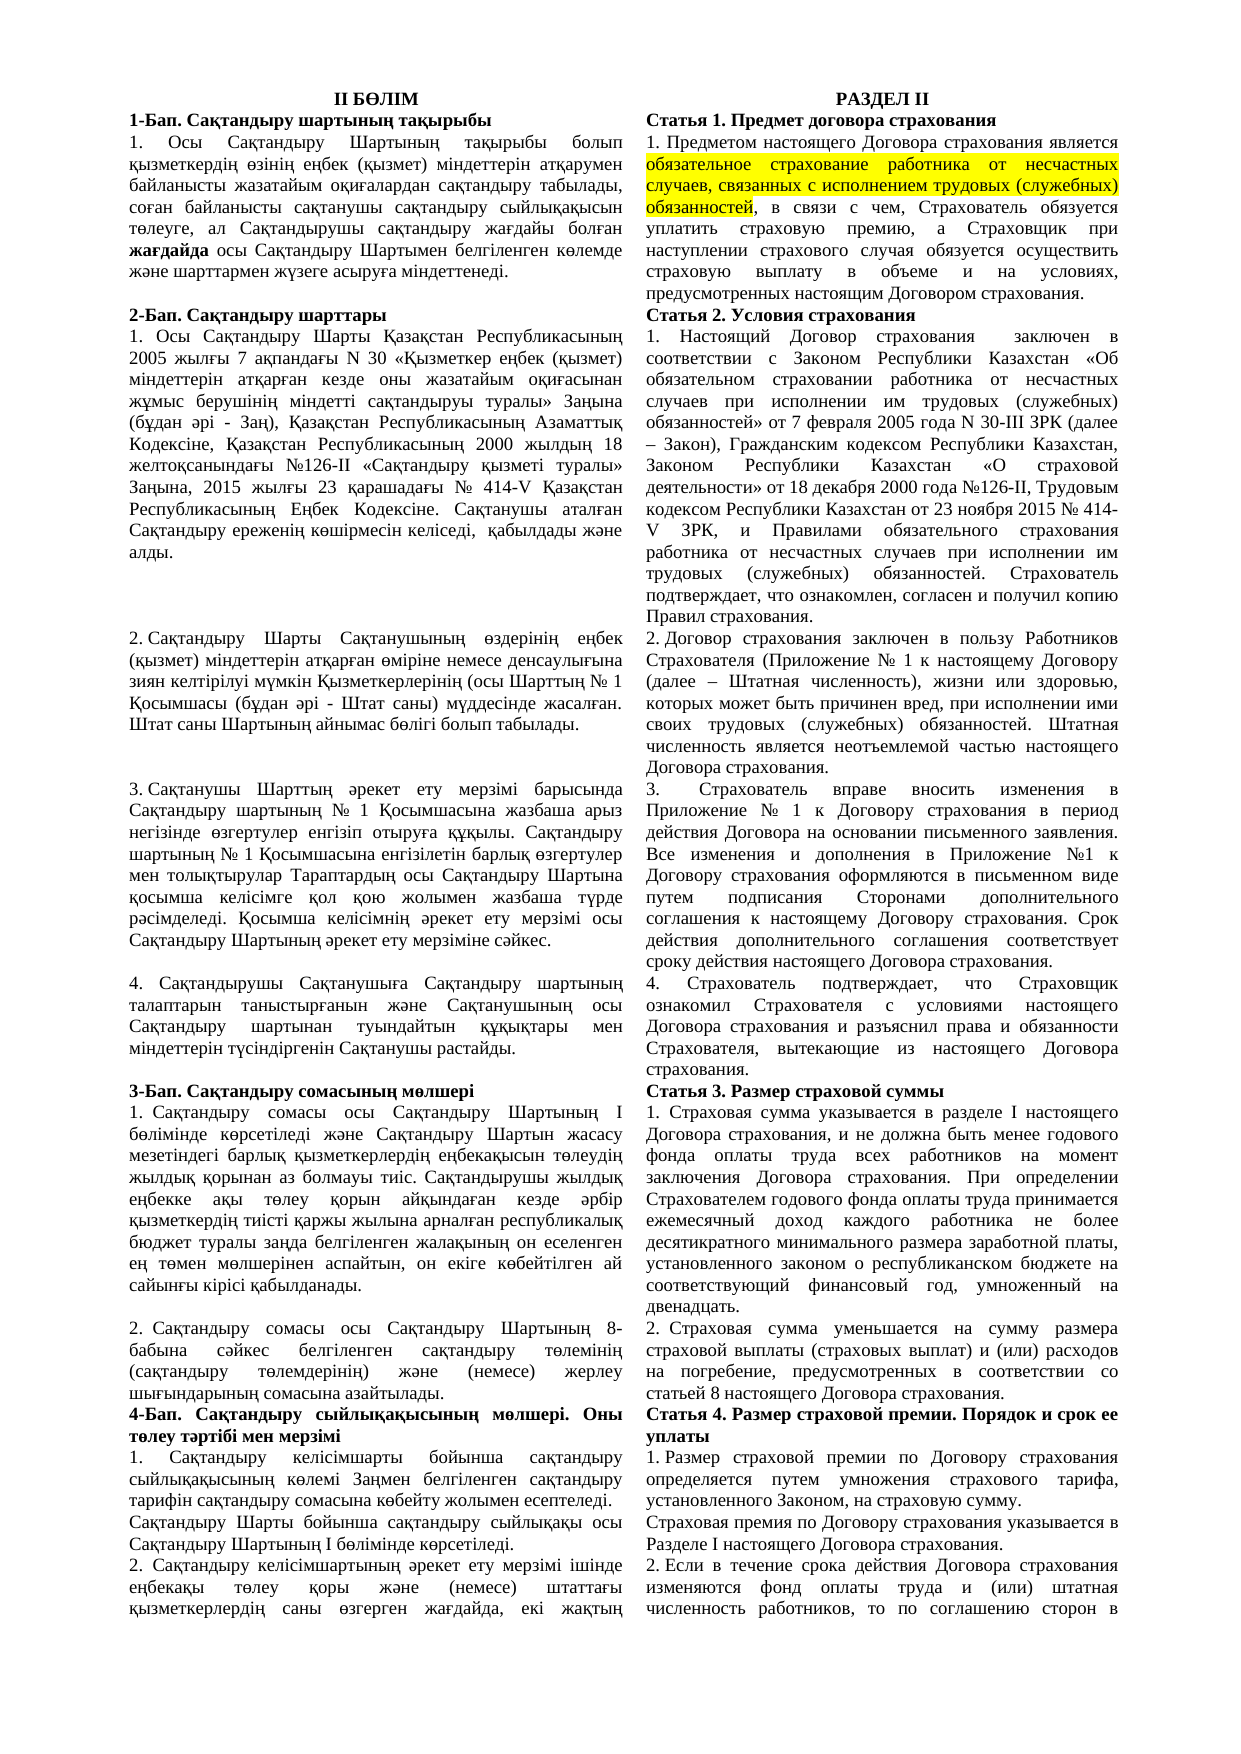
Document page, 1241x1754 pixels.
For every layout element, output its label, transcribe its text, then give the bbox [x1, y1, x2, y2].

table_cell Статья 2. Условия страхования [635, 304, 1130, 325]
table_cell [118, 1554, 634, 1619]
table_cell Страховая премия по Договору страхования указывается в Разделе I настоящего Договора страхования. [635, 1511, 1130, 1554]
table_cell Статья 4. Размер страховой премии. Порядок и срок ее уплаты [635, 1403, 1130, 1446]
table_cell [635, 1554, 1130, 1619]
table_cell 1. Сақтандыру келісімшарты бойынша сақтандыру сыйлықақысының көлемі Заңмен белгіленген сақтандыру тарифін сақтандыру сомасына көбейту жолымен есептеледі. [118, 1446, 634, 1511]
table_header II БӨЛІМ [118, 88, 634, 109]
table_cell 3-Бап. Сақтандыру сомасының мөлшері [118, 1080, 634, 1101]
table_cell 1. Осы Сақтандыру Шартының тақырыбы болып қызметкердің өзінің еңбек (қызмет) мiндеттерiн атқарумен байланысты жазатайым оқиғалардан сақтандыру табылады, соған байланысты сақтанушы сақтандыру сыйлықақысын төлеуге, ал Сақтандырушы сақтандыру жағдайы болған жағдайда осы Сақтандыру Шартымен белгіленген көлемде және шарттармен жүзеге асыруға міндеттенеді. [118, 131, 634, 303]
table_cell 3. Сақтанушы Шарттың әрекет ету мерзімі барысында Сақтандыру шартының № 1 Қосымшасына жазбаша арыз негізінде өзгертулер енгізіп отыруға құқылы. Сақтандыру шартының № 1 Қосымшасына енгізілетін барлық өзгертулер мен толықтырулар Тараптардың осы Сақтандыру Шартына қосымша келісімге қол қою жолымен жазбаша түрде рәсімделеді. Қосымша келісімнің әрекет ету мерзімі осы Сақтандыру Шартының әрекет ету мерзіміне сәйкес. 4. Сақтандырушы Сақтанушыға Сақтандыру шартының талаптарын таныстырғанын және Сақтанушының осы Сақтандыру шартынан туындайтын құқықтары мен міндеттерін түсіндіргенін Сақтанушы растайды. [118, 778, 634, 1080]
table_cell 2. Сақтандыру сомасы осы Сақтандыру Шартының 8-бабына сәйкес белгіленген сақтандыру төлемінің (сақтандыру төлемдерінің) және (немесе) жерлеу шығындарының сомасына азайтылады. [118, 1317, 634, 1403]
table_header РАЗДЕЛ II [635, 88, 1130, 109]
table_cell 1-Бап. Сақтандыру шартының тақырыбы [118, 109, 634, 131]
table_cell Статья 3. Размер страховой суммы [635, 1080, 1130, 1101]
table_cell Сақтандыру Шарты бойынша сақтандыру сыйлықақы осы Сақтандыру Шартының І бөлімінде көрсетіледі. [118, 1511, 634, 1554]
table_cell 2-Бап. Сақтандыру шарттары [118, 304, 634, 325]
table_cell 4-Бап. Сақтандыру сыйлықақысының мөлшері. Оны төлеу тәртібі мен мерзімі [118, 1403, 634, 1446]
table_cell Статья 1. Предмет договора страхования [635, 109, 1130, 131]
table_cell 2. Страховая сумма уменьшается на сумму размера страховой выплаты (страховых выплат) и (или) расходов на погребение, предусмотренных в соответствии со статьей 8 настоящего Договора страхования. [635, 1317, 1130, 1403]
table_cell 1. Сақтандыру сомасы осы Сақтандыру Шартының І бөлімінде көрсетіледі және Сақтандыру Шартын жасасу мезетіндегі барлық қызметкерлердің еңбекақысын төлеудің жылдық қорынан аз болмауы тиіс. Сақтандырушы жылдық еңбекке ақы төлеу қорын айқындаған кезде әрбір қызметкердің тиісті қаржы жылына арналған республикалық бюджет туралы заңда белгіленген жалақының он еселенген ең төмен мөлшерінен аспайтын, он екіге көбейтілген ай сайынғы кірісі қабылданады. [118, 1101, 634, 1317]
table_cell 1. Страховая сумма указывается в разделе I настоящего Договора страхования, и не должна быть менее годового фонда оплаты труда всех работников на момент заключения Договора страхования. При определении Страхователем годового фонда оплаты труда принимается ежемесячный доход каждого работника не более десятикратного минимального размера заработной платы, установленного законом о республиканском бюджете на соответствующий финансовый год, умноженный на двенадцать. [635, 1101, 1130, 1317]
table_cell 1. Предметом настоящего Договора страхования является обязательное страхование работника от несчастных случаев, связанных с исполнением трудовых (служебных) обязанностей, в связи с чем, Страхователь обязуется уплатить страховую премию, а Страховщик при наступлении страхового случая обязуется осуществить страховую выплату в объеме и на условиях, предусмотренных настоящим Договором страхования. [635, 131, 1130, 303]
table_cell 1. Настоящий Договор страхования заключен в соответствии с Законом Республики Казахстан «Об обязательном страховании работника от несчастных случаев при исполнении им трудовых (служебных) обязанностей» от 7 февраля 2005 года N 30-III ЗРК (далее – Закон), Гражданским кодексом Республики Казахстан, Законом Республики Казахстан «О страховой деятельности» от 18 декабря 2000 года №126-II, Трудовым кодексом Республики Казахстан от 23 ноября 2015 № 414-V ЗРК, и Правилами обязательного страхования работника от несчастных случаев при исполнении им трудовых (служебных) обязанностей. Страхователь подтверждает, что ознакомлен, согласен и получил копию Правил страхования. [635, 325, 1130, 627]
table_cell 2. Сақтандыру Шарты Сақтанушының өздерінің еңбек (қызмет) мiндеттерiн атқарған өміріне немесе денсаулығына зиян келтірілуі мүмкін Қызметкерлерінің (осы Шарттың № 1 Қосымшасы (бұдан әрі - Штат саны) мүддесінде жасалған. Штат саны Шартының айнымас бөлігі болып табылады. [118, 627, 634, 778]
table_cell 3. Страхователь вправе вносить изменения в Приложение № 1 к Договору страхования в период действия Договора на основании письменного заявления. Все изменения и дополнения в Приложение №1 к Договору страхования оформляются в письменном виде путем подписания Сторонами дополнительного соглашения к настоящему Договору страхования. Срок действия дополнительного соглашения соответствует сроку действия настоящего Договора страхования. 4. Страхователь подтверждает, что Страховщик ознакомил Страхователя с условиями настоящего Договора страхования и разъяснил права и обязанности Страхователя, вытекающие из настоящего Договора страхования. [635, 778, 1130, 1080]
table_cell 1. Осы Сақтандыру Шарты Қазақстан Республикасының 2005 жылғы 7 ақпандағы N 30 «Қызметкер еңбек (қызмет) мiндеттерiн атқарған кезде оны жазатайым оқиғасынан жұмыс берушiнiң мiндеттi сақтандыруы туралы» Заңына (бұдан әрі - Заң), Қазақстан Республикасының Азаматтық Кодексіне, Қазақстан Республикасының 2000 жылдың 18 желтоқсанындағы №126-II «Сақтандыру қызметі туралы» Заңына, 2015 жылғы 23 қарашадағы № 414-V Қазақстан Республикасының Еңбек Кодексіне. Сақтанушы аталған Сақтандыру ереженің көшірмесін келіседі, қабылдады және алды. [118, 325, 634, 627]
table_cell 2. Договор страхования заключен в пользу Работников Страхователя (Приложение № 1 к настоящему Договору (далее – Штатная численность), жизни или здоровью, которых может быть причинен вред, при исполнении ими своих трудовых (служебных) обязанностей. Штатная численность является неотъемлемой частью настоящего Договора страхования. [635, 627, 1130, 778]
table_cell 1. Размер страховой премии по Договору страхования определяется путем умножения страхового тарифа, установленного Законом, на страховую сумму. [635, 1446, 1130, 1511]
